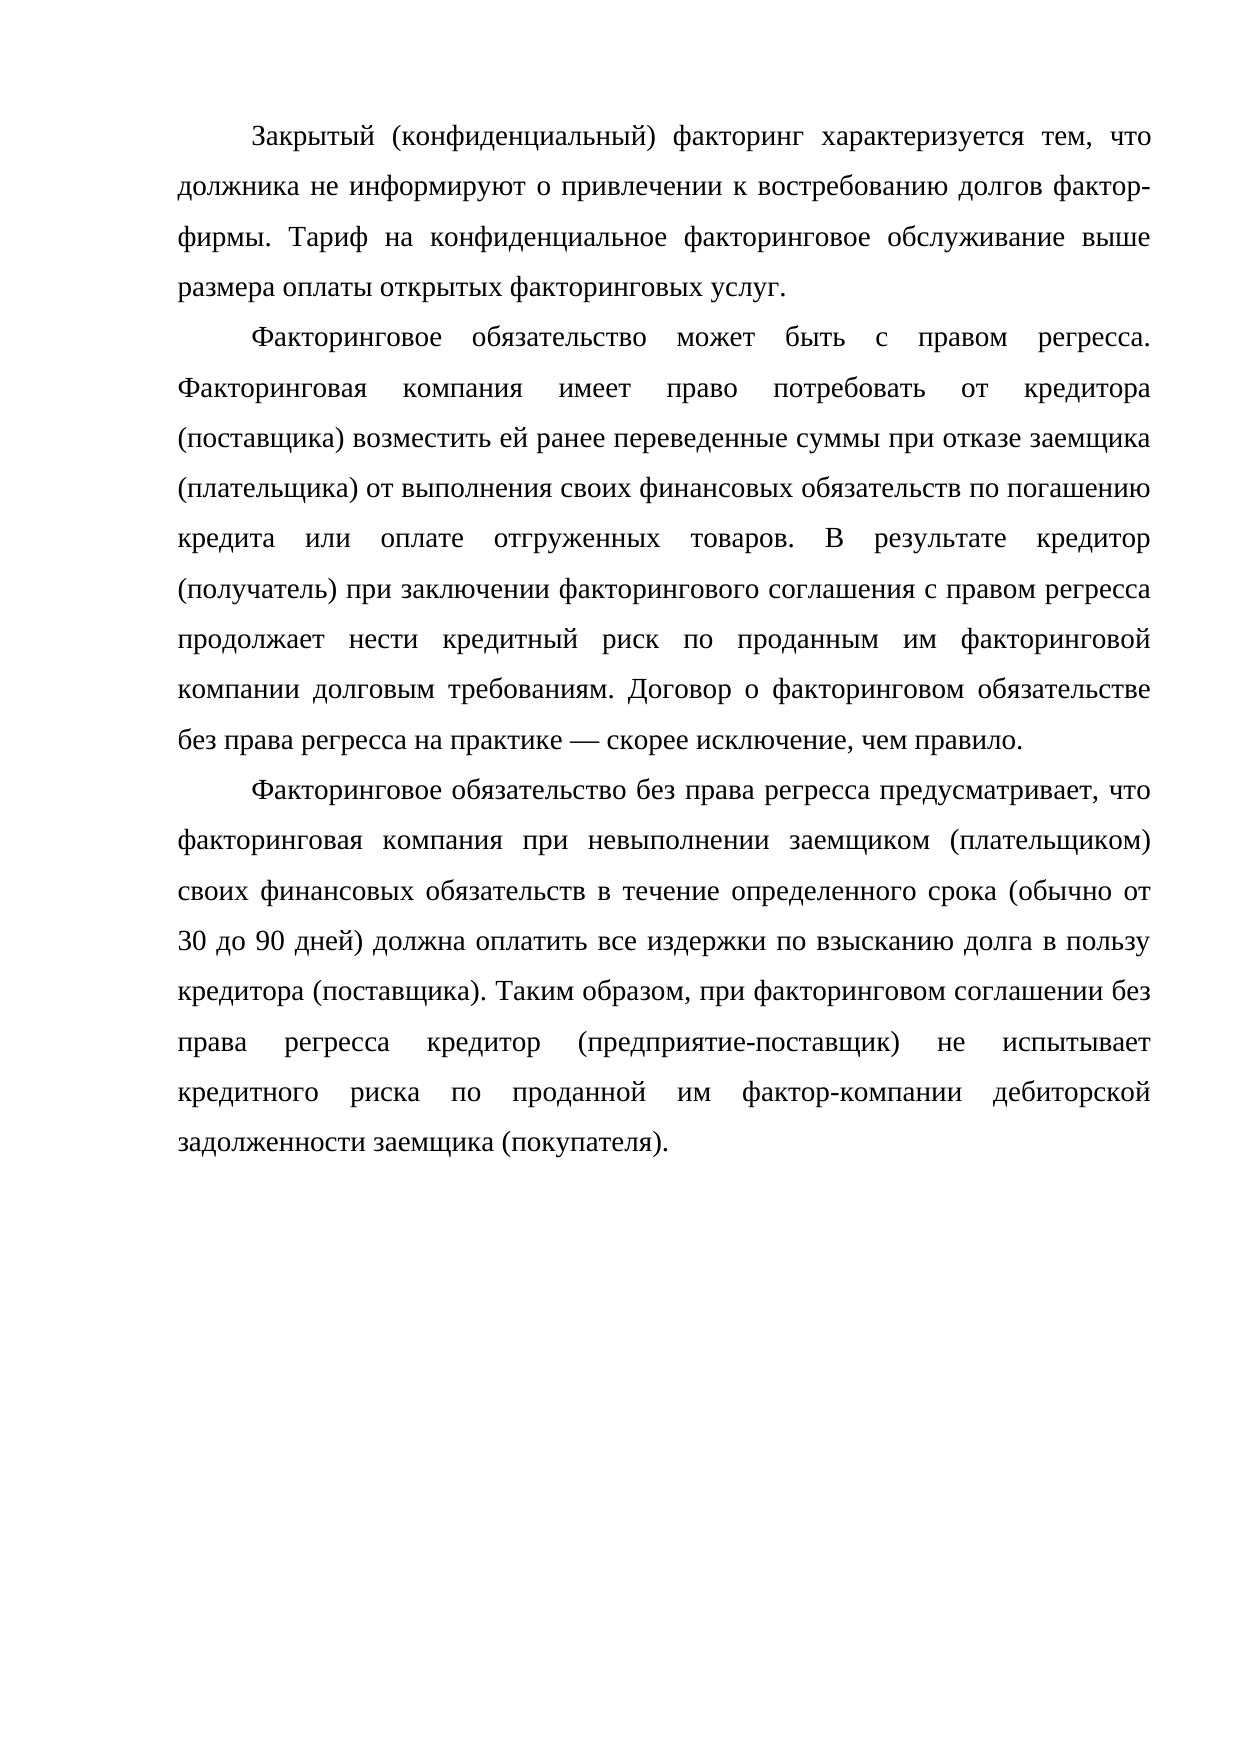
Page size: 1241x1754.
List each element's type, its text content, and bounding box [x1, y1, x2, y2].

text Факторинговое обязательство без права регресса предусматривает, что факторинговая компания при невыполнении заемщиком (плательщиком) своих финансовых обязательств в течение определенного срока (обычно от 30 до 90 дней) должна оплатить все издержки по взысканию долга в пользу кредитора (поставщика). Таким образом, при факторинговом соглашении без права регресса кредитор (предприятие-поставщик) не испытывает кредитного риска по проданной им фактор-компании дебиторской задолженности заемщика (покупателя). [177, 772, 1152, 1158]
text Факторинговое обязательство может быть с правом регресса. Факторинговая компания имеет право потребовать от кредитора (поставщика) возместить ей ранее переведенные суммы при отказе заемщика (плательщика) от выполнения своих финансовых обязательств по погашению кредита или оплате отгруженных товаров. В результате кредитор (получатель) при заключении факторингового соглашения с правом регресса продолжает нести кредитный риск по проданным им факторинговой компании долговым требованиям. Договор о факторинговом обязательстве без права регресса на практике — скорее исключение, чем правило. [177, 319, 1152, 755]
text Закрытый (конфиденциальный) факторинг характеризуется тем, что должника не информируют о привлечении к востребованию долгов фактор-фирмы. Тариф на конфиденциальное факторинговое обслуживание выше размера оплаты открытых факторинговых услуг. [177, 118, 1152, 303]
